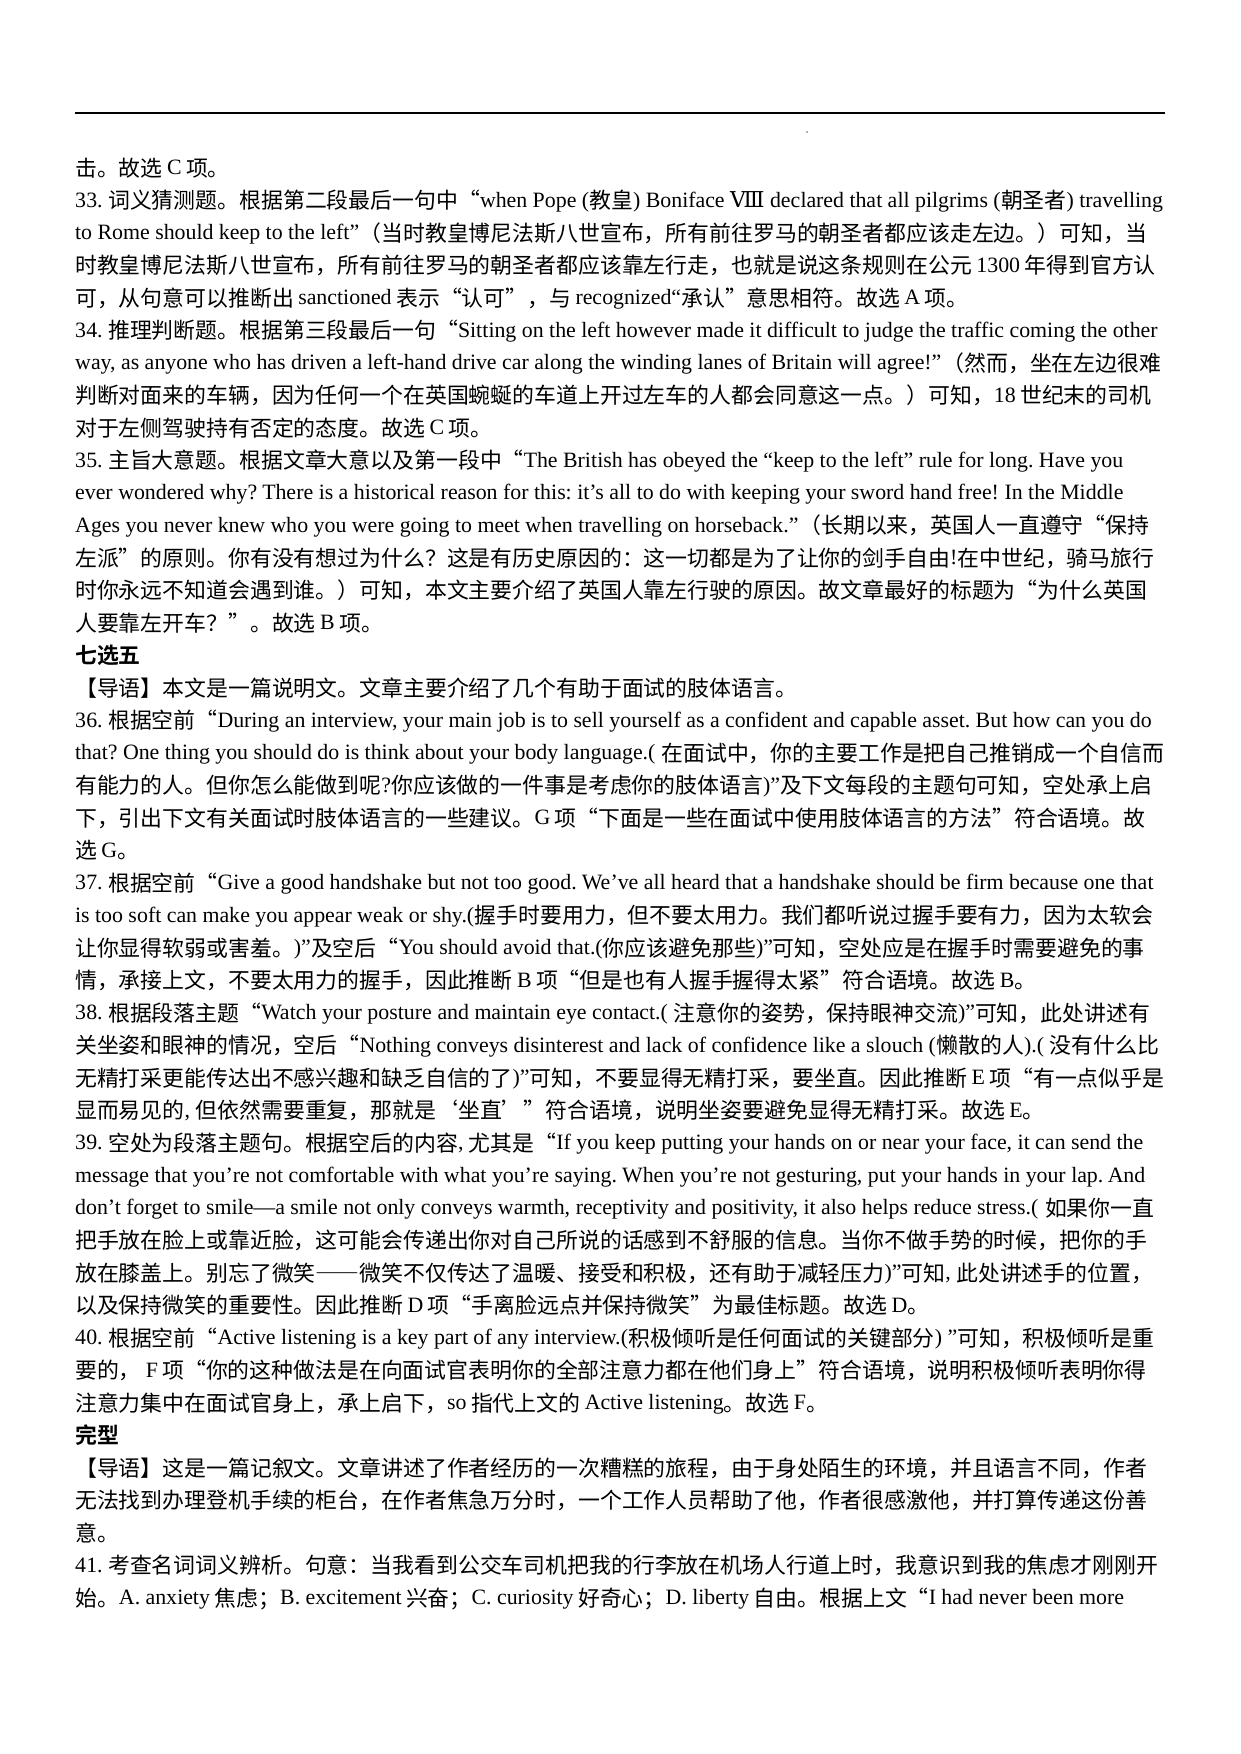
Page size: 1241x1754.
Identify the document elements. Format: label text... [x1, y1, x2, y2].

text 37. 根据空前“Give a good handshake but not too good. We’ve all heard that a handshake should be firm because one that is too soft can make you appear weak or shy.(握手时要用力，但不要太用力。我们都听说过握手要有力，因为太软会让你显得软弱或害羞。)”及空后“You should avoid that.(你应该避免那些)”可知，空处应是在握手时需要避免的事情，承接上文，不要太用力的握手，因此推断B项“但是也有人握手握得太紧”符合语境。故选B。 [75, 866, 1165, 996]
text 40. 根据空前“Active listening is a key part of any interview.(积极倾听是任何面试的关键部分) ”可知，积极倾听是重要的， F项“你的这种做法是在向面试官表明你的全部注意力都在他们身上”符合语境，说明积极倾听表明你得注意力集中在面试官身上，承上启下，so指代上文的Active listening。故选F。 [75, 1321, 1165, 1418]
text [75, 1548, 1165, 1613]
text 39. 空处为段落主题句。根据空后的内容, 尤其是“If you keep putting your hands on or near your face, it can send the message that you’re not comfortable with what you’re saying. When you’re not gesturing, put your hands in your lap. And don’t forget to smile—a smile not only conveys warmth, receptivity and positivity, it also helps reduce stress.( 如果你一直把手放在脸上或靠近脸，这可能会传递出你对自己所说的话感到不舒服的信息。当你不做手势的时候，把你的手放在膝盖上。别忘了微笑——微笑不仅传达了温暖、接受和积极，还有助于减轻压力)”可知, 此处讲述手的位置，以及保持微笑的重要性。因此推断D项“手离脸远点并保持微笑”为最佳标题。故选D。 [75, 1126, 1165, 1321]
text 33. 词义猜测题。根据第二段最后一句中“when Pope (教皇) Boniface Ⅷ declared that all pilgrims (朝圣者) travelling to Rome should keep to the left”（当时教皇博尼法斯八世宣布，所有前往罗马的朝圣者都应该走左边。）可知，当时教皇博尼法斯八世宣布，所有前往罗马的朝圣者都应该靠左行走，也就是说这条规则在公元1300年得到官方认可，从句意可以推断出sanctioned表示“认可”，与recognized“承认”意思相符。故选A项。 [75, 183, 1165, 313]
text 36. 根据空前“During an interview, your main job is to sell yourself as a confident and capable asset. But how can you do that? One thing you should do is think about your body language.( 在面试中，你的主要工作是把自己推销成一个自信而有能力的人。但你怎么能做到呢?你应该做的一件事是考虑你的肢体语言)”及下文每段的主题句可知，空处承上启下，引出下文有关面试时肢体语言的一些建议。G项“下面是一些在面试中使用肢体语言的方法”符合语境。故选G。 [75, 703, 1165, 866]
text 七选五 [75, 638, 1165, 671]
text 完型 [75, 1418, 1165, 1451]
text 34. 推理判断题。根据第三段最后一句“Sitting on the left however made it difficult to judge the traffic coming the other way, as anyone who has driven a left-hand drive car along the winding lanes of Britain will agree!”（然而，坐在左边很难判断对面来的车辆，因为任何一个在英国蜿蜒的车道上开过左车的人都会同意这一点。）可知，18世纪末的司机对于左侧驾驶持有否定的态度。故选C项。 [75, 313, 1165, 443]
text 38. 根据段落主题“Watch your posture and maintain eye contact.( 注意你的姿势，保持眼神交流)”可知，此处讲述有关坐姿和眼神的情况，空后“Nothing conveys disinterest and lack of confidence like a slouch (懒散的人).( 没有什么比无精打采更能传达出不感兴趣和缺乏自信的了)”可知，不要显得无精打采，要坐直。因此推断E项“有一点似乎是显而易见的, 但依然需要重复，那就是‘坐直’”符合语境，说明坐姿要避免显得无精打采。故选E。 [75, 996, 1165, 1126]
text 35. 主旨大意题。根据文章大意以及第一段中“The British has obeyed the “keep to the left” rule for long. Have you ever wondered why? There is a historical reason for this: it’s all to do with keeping your sword hand free! In the Middle Ages you never knew who you were going to meet when travelling on horseback.”（长期以来，英国人一直遵守“保持左派”的原则。你有没有想过为什么？这是有历史原因的：这一切都是为了让你的剑手自由!在中世纪，骑马旅行时你永远不知道会遇到谁。）可知，本文主要介绍了英国人靠左行驶的原因。故文章最好的标题为“为什么英国人要靠左开车？”。故选B项。 [75, 443, 1165, 638]
text 【导语】这是一篇记叙文。文章讲述了作者经历的一次糟糕的旅程，由于身处陌生的环境，并且语言不同，作者无法找到办理登机手续的柜台，在作者焦急万分时，一个工作人员帮助了他，作者很感激他，并打算传递这份善意。 [75, 1451, 1165, 1548]
text 【导语】本文是一篇说明文。文章主要介绍了几个有助于面试的肢体语言。 [75, 671, 1165, 703]
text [75, 151, 1165, 183]
